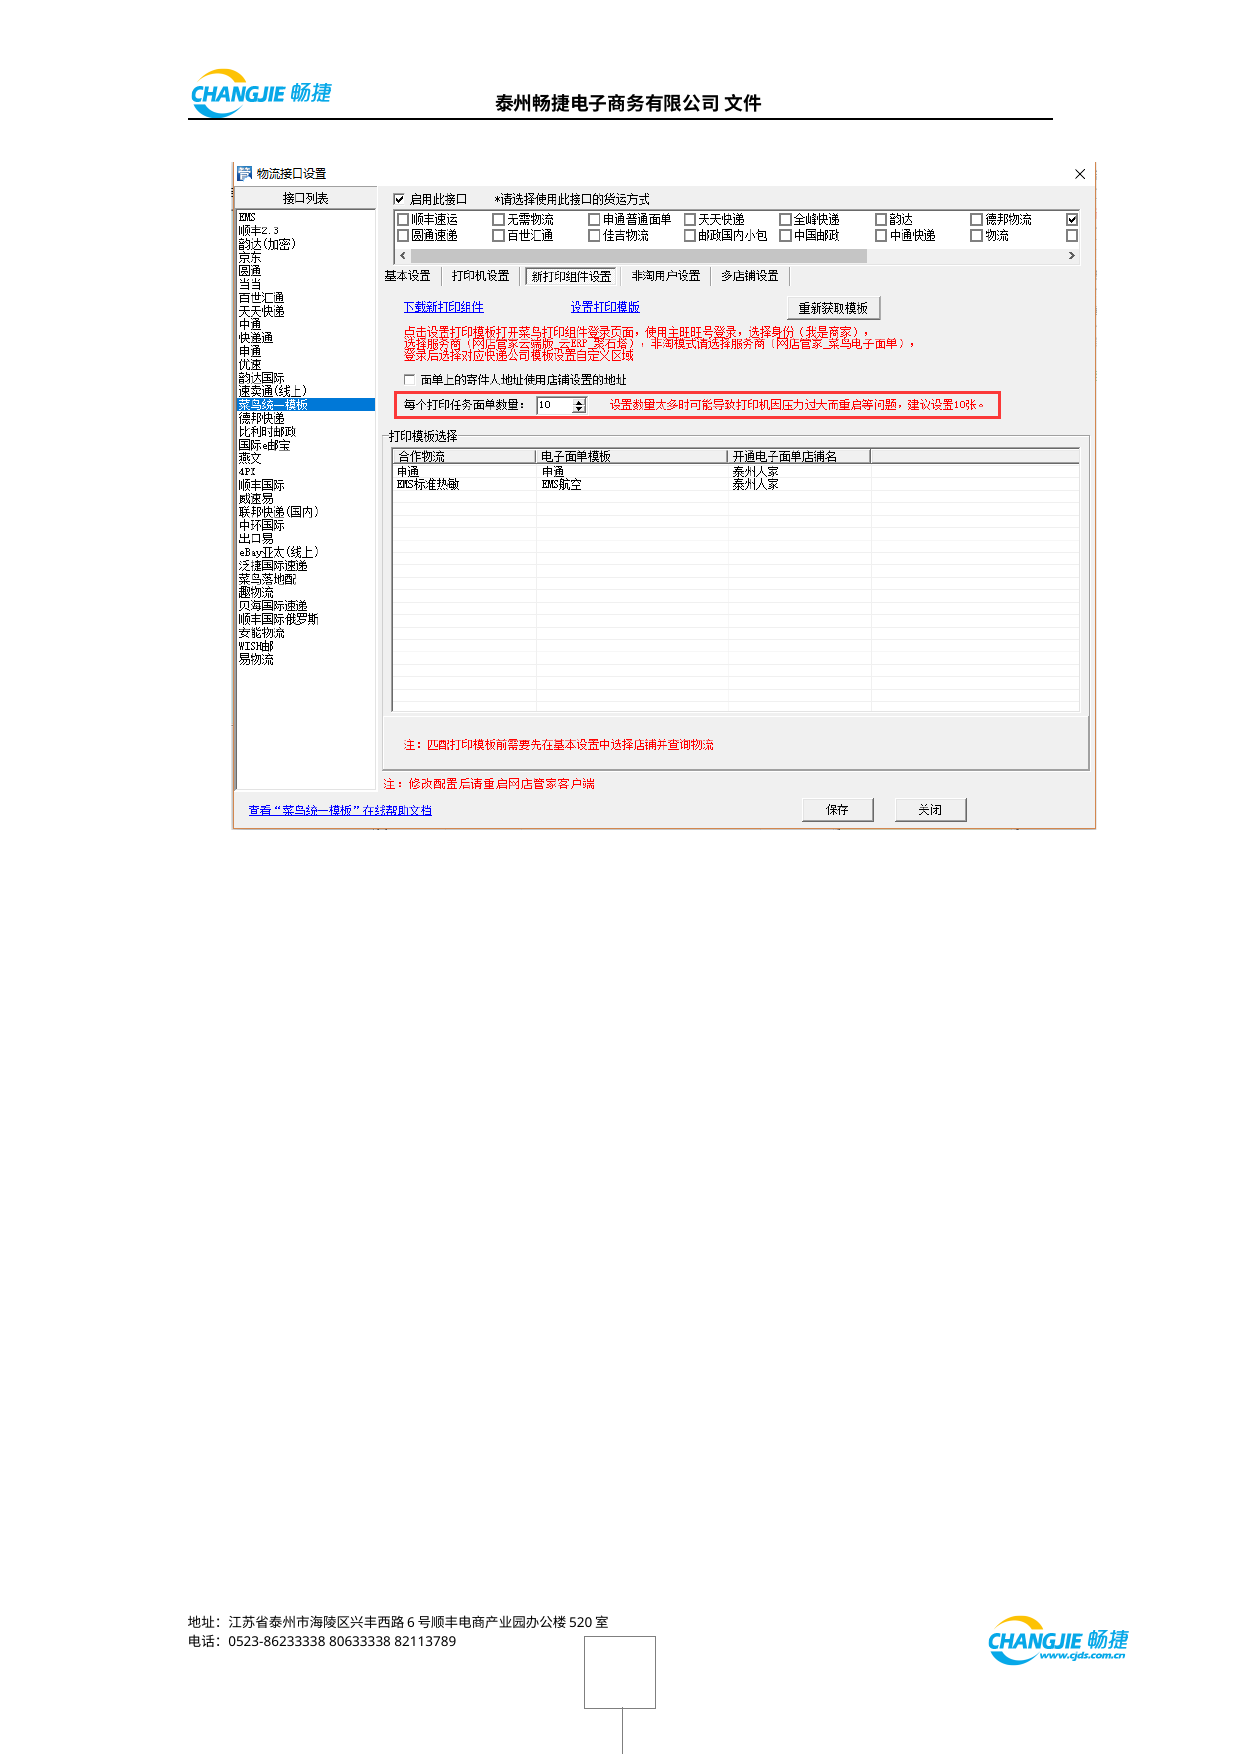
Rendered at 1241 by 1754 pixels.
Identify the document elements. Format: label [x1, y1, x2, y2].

picture [186, 63, 337, 124]
picture [983, 1610, 1134, 1671]
picture [231, 162, 1097, 830]
